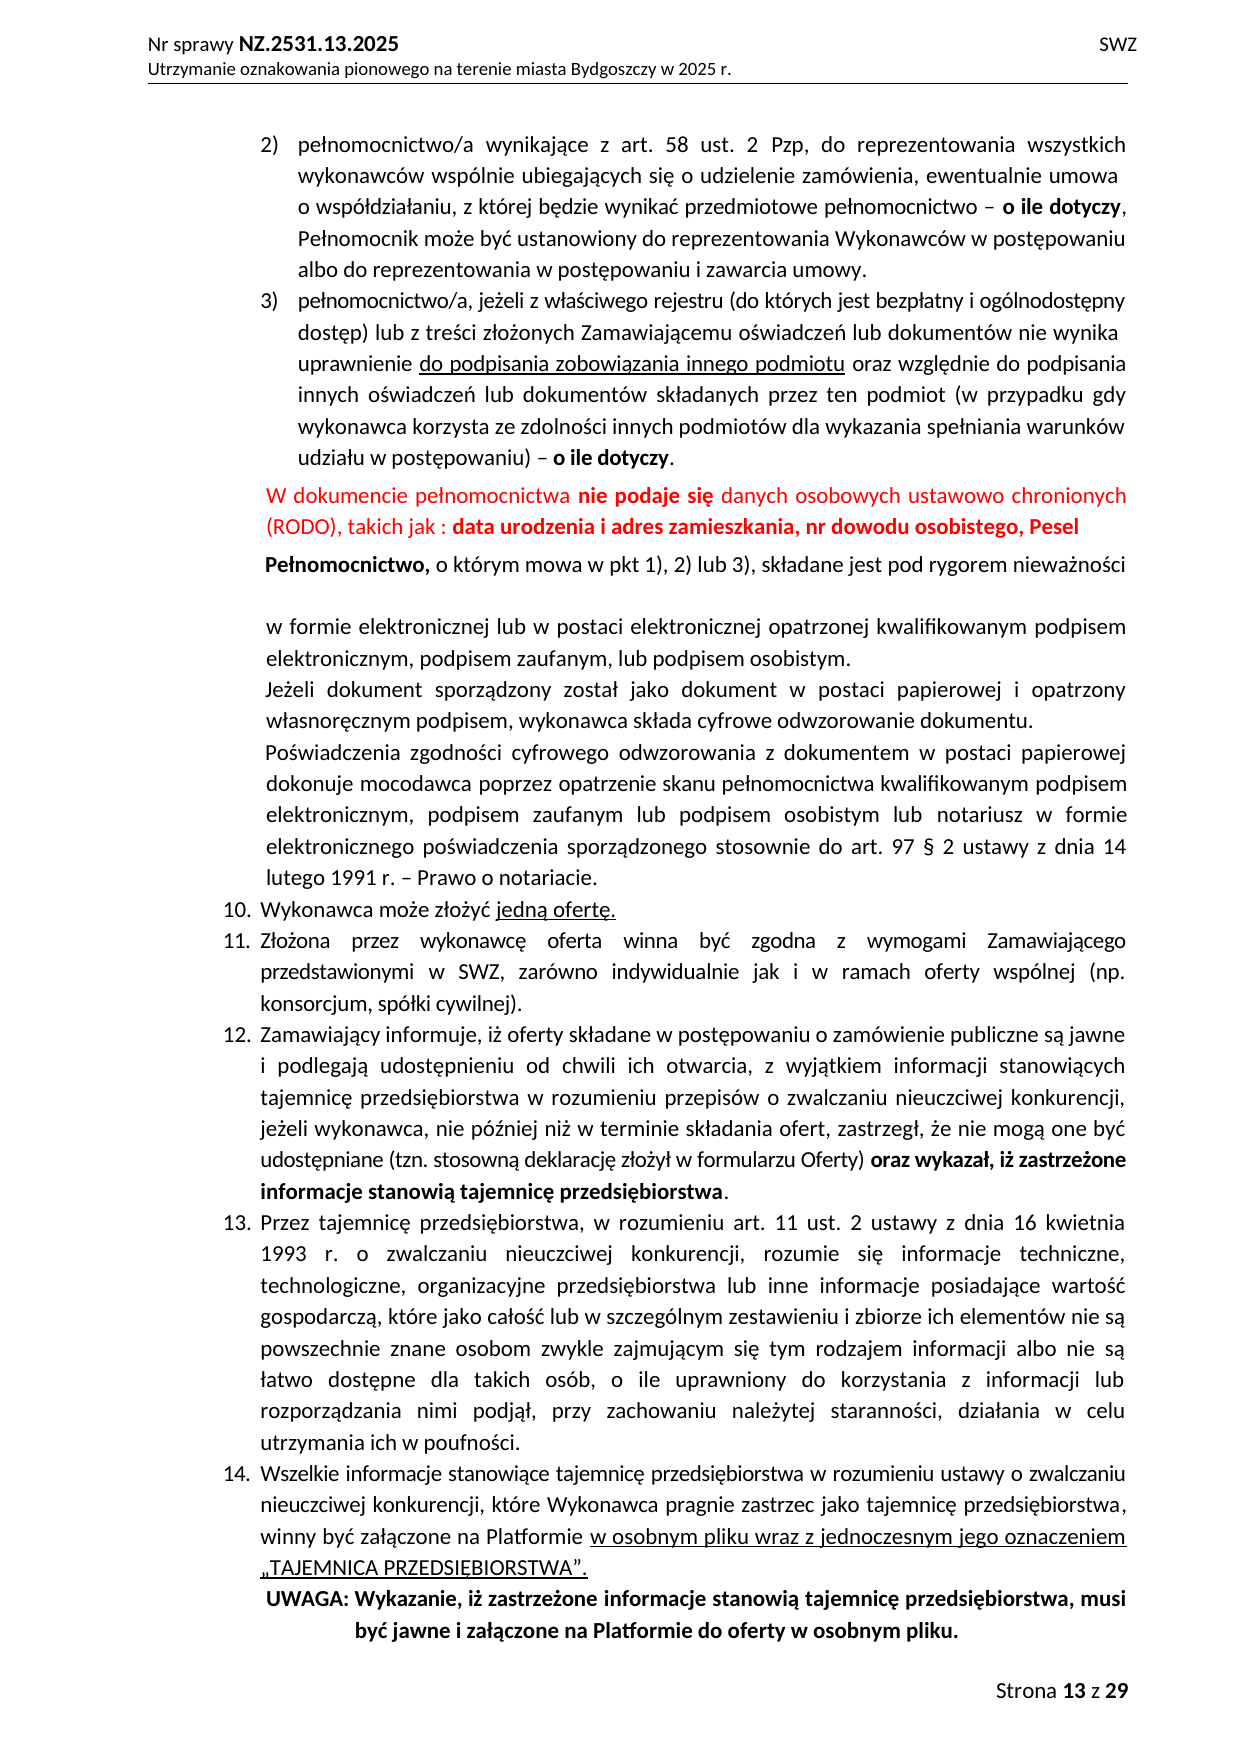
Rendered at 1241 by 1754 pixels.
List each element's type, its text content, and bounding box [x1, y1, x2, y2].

list Wszelkie informacje stanowiące tajemnicę przedsiębiorstwa w rozumieniu ustawy o zwalczaniu nieuczciwej konkurencji, które Wykonawca pragnie zastrzec jako tajemnicę przedsiębiorstwa, winny być załączone na Platformie w osobnym pliku wraz z jednoczesnym jego oznaczeniem „TAJEMNICA PRZEDSIĘBIORSTWA”. [223, 1459, 1127, 1581]
list Złożona przez wykonawcę oferta winna być zgodna z wymogami Zamawiającego przedstawionymi w SWZ, zarówno indywidualnie jak i w ramach oferty wspólnej (np. konsorcjum, spółki cywilnej). [223, 926, 1127, 1017]
list pełnomocnictwo/a wynikające z art. 58 ust. 2 Pzp, do reprezentowania wszystkich wykonawców wspólnie ubiegających się o udzielenie zamówienia, ewentualnie umowa o współdziałaniu, z której będzie wynikać przedmiotowe pełnomocnictwo – o ile dotyczy, Pełnomocnik może być ustanowiony do reprezentowania Wykonawców w postępowaniu albo do reprezentowania w postępowaniu i zawarcia umowy. [260, 130, 1127, 283]
list Wykonawca może złożyć jedną ofertę. [223, 895, 1127, 923]
text W dokumencie pełnomocnictwa nie podaje się danych osobowych ustawowo chronionych (RODO), takich jak : data urodzenia i adres zamieszkania, nr dowodu osobistego, Pesel [266, 481, 1127, 540]
list Przez tajemnicę przedsiębiorstwa, w rozumieniu art. 11 ust. 2 ustawy z dnia 16 kwietnia 1993 r. o zwalczaniu nieuczciwej konkurencji, rozumie się informacje techniczne, technologiczne, organizacyjne przedsiębiorstwa lub inne informacje posiadające wartość gospodarczą, które jako całość lub w szczególnym zestawieniu i zbiorze ich elementów nie są powszechnie znane osobom zwykle zajmującym się tym rodzajem informacji albo nie są łatwo dostępne dla takich osób, o ile uprawniony do korzystania z informacji lub rozporządzania nimi podjął, przy zachowaniu należytej staranności, działania w celu utrzymania ich w poufności. [223, 1208, 1127, 1456]
text Pełnomocnictwo, o którym mowa w pkt 1), 2) lub 3), składane jest pod rygorem nieważności w formie elektronicznej lub w postaci elektronicznej opatrzonej kwalifikowanym podpisem elektronicznym, podpisem zaufanym, lub podpisem osobistym. [265, 550, 1127, 672]
text Jeżeli dokument sporządzony został jako dokument w postaci papierowej i opatrzony własnoręcznym podpisem, wykonawca składa cyfrowe odwzorowanie dokumentu. [265, 675, 1127, 734]
list pełnomocnictwo/a, jeżeli z właściwego rejestru (do których jest bezpłatny i ogólnodostępny dostęp) lub z treści złożonych Zamawiającemu oświadczeń lub dokumentów nie wynika uprawnienie do podpisania zobowiązania innego podmiotu oraz względnie do podpisania innych oświadczeń lub dokumentów składanych przez ten podmiot (w przypadku gdy wykonawca korzysta ze zdolności innych podmiotów dla wykazania spełniania warunków udziału w postępowaniu) – o ile dotyczy. [260, 286, 1127, 471]
text Poświadczenia zgodności cyfrowego odwzorowania z dokumentem w postaci papierowej dokonuje mocodawca poprzez opatrzenie skanu pełnomocnictwa kwalifikowanym podpisem elektronicznym, podpisem zaufanym lub podpisem osobistym lub notariusz w formie elektronicznego poświadczenia sporządzonego stosownie do art. 97 § 2 ustawy z dnia 14 lutego 1991 r. – Prawo o notariacie. [265, 738, 1127, 891]
text UWAGA: Wykazanie, iż zastrzeżone informacje stanowią tajemnicę przedsiębiorstwa, musi być jawne i załączone na Platformie do oferty w osobnym pliku. [266, 1584, 1127, 1644]
list Zamawiający informuje, iż oferty składane w postępowaniu o zamówienie publiczne są jawne i podlegają udostępnieniu od chwili ich otwarcia, z wyjątkiem informacji stanowiących tajemnicę przedsiębiorstwa w rozumieniu przepisów o zwalczaniu nieuczciwej konkurencji, jeżeli wykonawca, nie później niż w terminie składania ofert, zastrzegł, że nie mogą one być udostępniane (tzn. stosowną deklarację złożył w formularzu Oferty) oraz wykazał, iż zastrzeżone informacje stanowią tajemnicę przedsiębiorstwa. [223, 1020, 1127, 1205]
